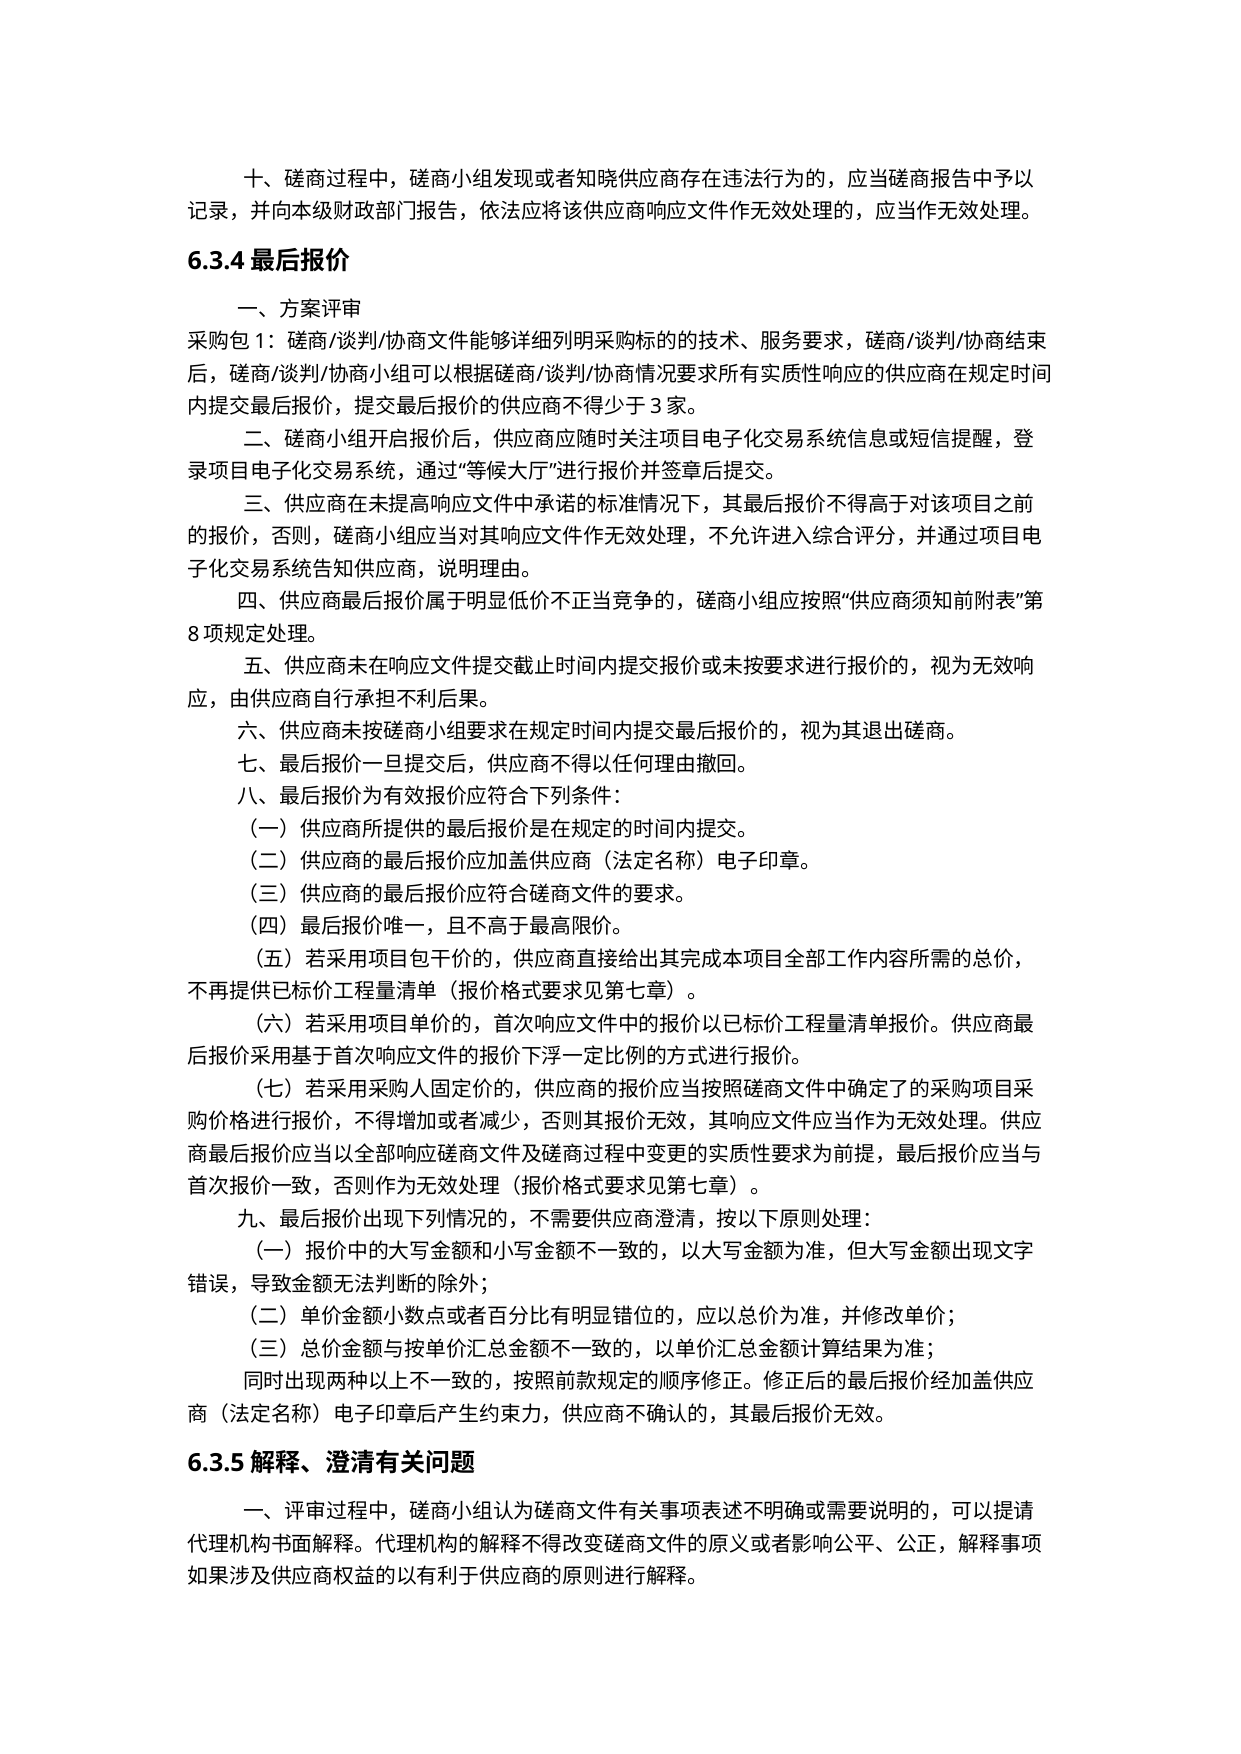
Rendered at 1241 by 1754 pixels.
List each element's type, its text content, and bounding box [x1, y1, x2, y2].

text 二、磋商小组开启报价后，供应商应随时关注项目电子化交易系统信息或短信提醒，登录项目电子化交易系统，通过“等候大厅”进行报价并签章后提交。 [187, 422, 1053, 487]
text 采购包1：磋商/谈判/协商文件能够详细列明采购标的的技术、服务要求，磋商/谈判/协商结束后，磋商/谈判/协商小组可以根据磋商/谈判/协商情况要求所有实质性响应的供应商在规定时间内提交最后报价，提交最后报价的供应商不得少于3家。 [187, 324, 1053, 422]
text （五）若采用项目包干价的，供应商直接给出其完成本项目全部工作内容所需的总价，不再提供已标价工程量清单（报价格式要求见第七章）。 [187, 942, 1053, 1007]
text 同时出现两种以上不一致的，按照前款规定的顺序修正。修正后的最后报价经加盖供应商（法定名称）电子印章后产生约束力，供应商不确认的，其最后报价无效。 [187, 1364, 1053, 1429]
text （二）供应商的最后报价应加盖供应商（法定名称）电子印章。 [187, 844, 1053, 877]
text （二）单价金额小数点或者百分比有明显错位的，应以总价为准，并修改单价； [187, 1299, 1053, 1332]
text （四）最后报价唯一，且不高于最高限价。 [187, 909, 1053, 942]
text 八、最后报价为有效报价应符合下列条件： [187, 779, 1053, 812]
text 四、供应商最后报价属于明显低价不正当竞争的，磋商小组应按照“供应商须知前附表”第8项规定处理。 [187, 584, 1053, 649]
text 6.3.5解释、澄清有关问题 [187, 1429, 1053, 1494]
text 五、供应商未在响应文件提交截止时间内提交报价或未按要求进行报价的，视为无效响应，由供应商自行承担不利后果。 [187, 649, 1053, 714]
text （六）若采用项目单价的，首次响应文件中的报价以已标价工程量清单报价。供应商最后报价采用基于首次响应文件的报价下浮一定比例的方式进行报价。 [187, 1007, 1053, 1072]
text （三）总价金额与按单价汇总金额不一致的，以单价汇总金额计算结果为准； [187, 1332, 1053, 1364]
text （三）供应商的最后报价应符合磋商文件的要求。 [187, 877, 1053, 909]
text （一）供应商所提供的最后报价是在规定的时间内提交。 [187, 812, 1053, 844]
text 十、磋商过程中，磋商小组发现或者知晓供应商存在违法行为的，应当磋商报告中予以记录，并向本级财政部门报告，依法应将该供应商响应文件作无效处理的，应当作无效处理。 [187, 162, 1053, 227]
text 一、评审过程中，磋商小组认为磋商文件有关事项表述不明确或需要说明的，可以提请代理机构书面解释。代理机构的解释不得改变磋商文件的原义或者影响公平、公正，解释事项如果涉及供应商权益的以有利于供应商的原则进行解释。 [187, 1494, 1053, 1592]
text 六、供应商未按磋商小组要求在规定时间内提交最后报价的，视为其退出磋商。 [187, 714, 1053, 747]
text （一）报价中的大写金额和小写金额不一致的，以大写金额为准，但大写金额出现文字错误，导致金额无法判断的除外； [187, 1234, 1053, 1299]
text 七、最后报价一旦提交后，供应商不得以任何理由撤回。 [187, 747, 1053, 779]
text （七）若采用采购人固定价的，供应商的报价应当按照磋商文件中确定了的采购项目采购价格进行报价，不得增加或者减少，否则其报价无效，其响应文件应当作为无效处理。供应商最后报价应当以全部响应磋商文件及磋商过程中变更的实质性要求为前提，最后报价应当与首次报价一致，否则作为无效处理（报价格式要求见第七章）。 [187, 1072, 1053, 1202]
text 九、最后报价出现下列情况的，不需要供应商澄清，按以下原则处理： [187, 1202, 1053, 1234]
text 一、方案评审 [187, 292, 1053, 324]
text 6.3.4最后报价 [187, 227, 1053, 292]
text 三、供应商在未提高响应文件中承诺的标准情况下，其最后报价不得高于对该项目之前的报价，否则，磋商小组应当对其响应文件作无效处理，不允许进入综合评分，并通过项目电子化交易系统告知供应商，说明理由。 [187, 487, 1053, 584]
